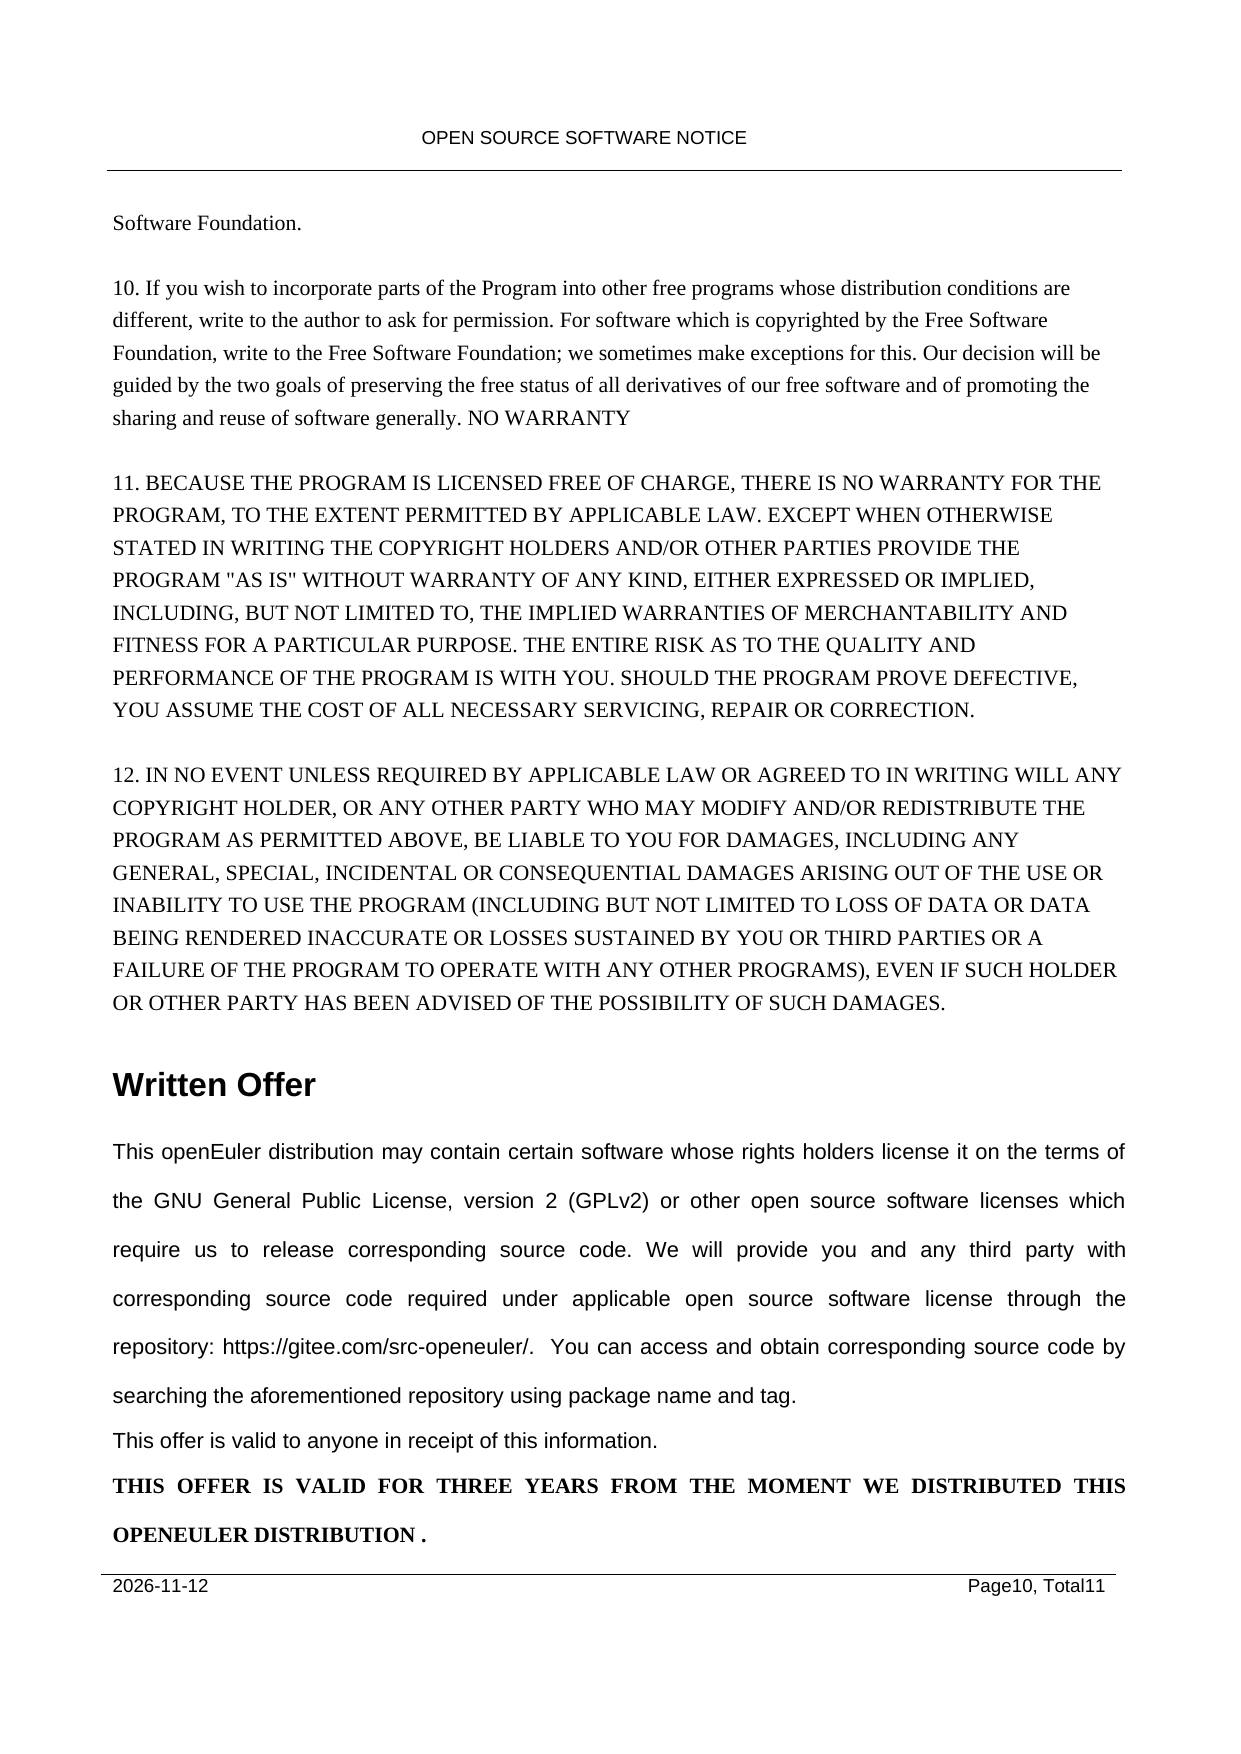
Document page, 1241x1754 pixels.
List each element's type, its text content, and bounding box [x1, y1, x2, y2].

text This openEuler distribution may contain certain software whose rights holders license it on the terms of the GNU General Public License, version 2 (GPLv2) or other open source software licenses which require us to release corresponding source code. We will provide you and any third party with corresponding source code required under applicable open source software license through the repository: https://gitee.com/src-openeuler/. You can access and obtain corresponding source code by searching the aforementioned repository using package name and tag. [112, 1136, 1128, 1412]
text Written Offer [112, 1051, 1128, 1116]
text THIS OFFER IS VALID FOR THREE YEARS FROM THE MOMENT WE DISTRIBUTED THIS OPENEULER DISTRIBUTION . [112, 1469, 1128, 1551]
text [112, 206, 1128, 1051]
text This offer is valid to anyone in receipt of this information. [112, 1424, 1128, 1457]
